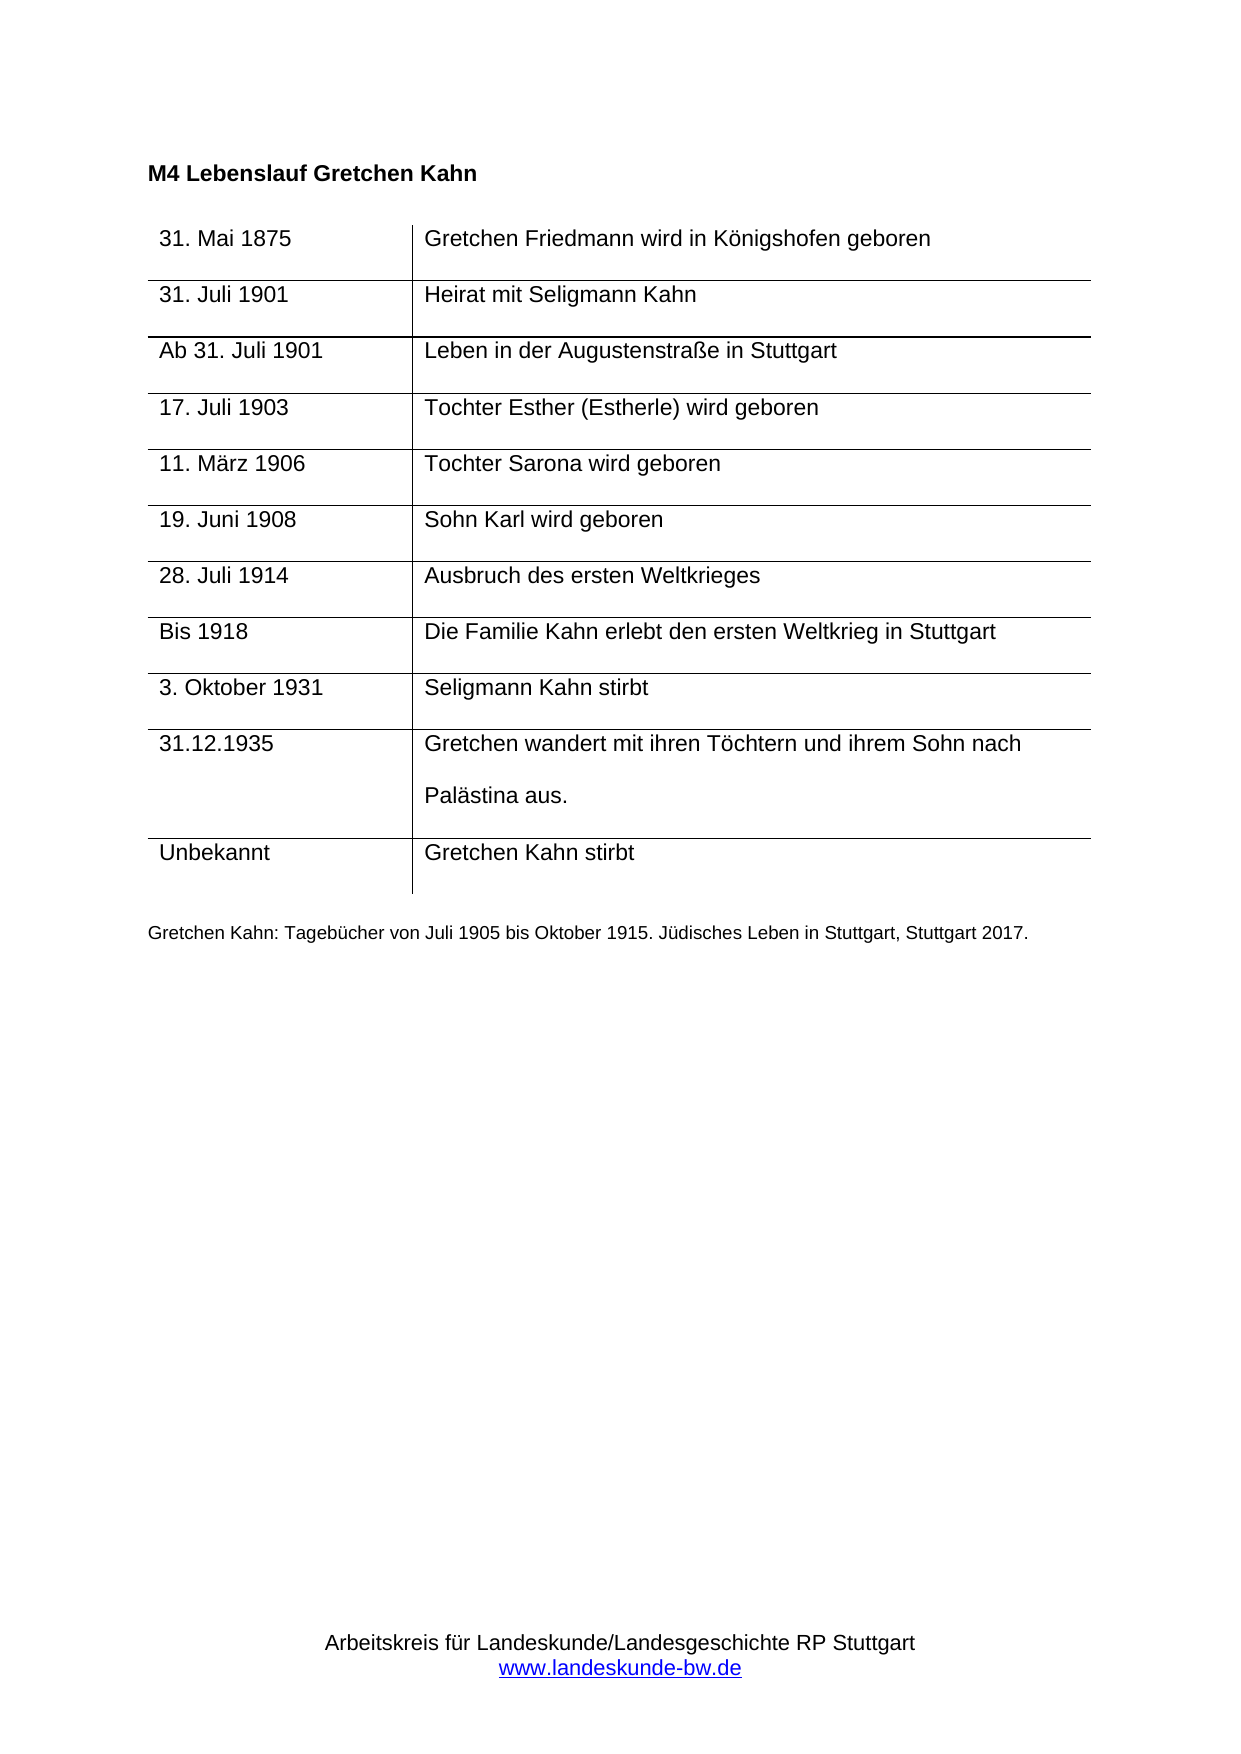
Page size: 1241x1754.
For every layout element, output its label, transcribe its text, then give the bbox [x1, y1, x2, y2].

table_cell 19. Juni 1908 [148, 506, 412, 561]
text M4 Lebenslauf Gretchen Kahn [148, 160, 1093, 186]
table_cell Tochter Sarona wird geboren [413, 450, 1091, 504]
table_cell 3. Oktober 1931 [148, 674, 412, 729]
table_cell Ausbruch des ersten Weltkrieges [413, 562, 1091, 617]
table_header 31. Mai 1875 [148, 225, 412, 280]
table_cell Seligmann Kahn stirbt [413, 674, 1091, 729]
text Gretchen Kahn: Tagebücher von Juli 1905 bis Oktober 1915. Jüdisches Leben in Stuttgart, Stuttgart 2017. [148, 922, 1093, 944]
table_cell Die Familie Kahn erlebt den ersten Weltkrieg in Stuttgart [413, 618, 1091, 673]
table_header Gretchen Friedmann wird in Königshofen geboren [413, 225, 1091, 280]
table_cell 17. Juli 1903 [148, 394, 412, 448]
table_cell Leben in der Augustenstraße in Stuttgart [413, 338, 1091, 392]
table_cell Gretchen wandert mit ihren Töchtern und ihrem Sohn nach Palästina aus. [413, 730, 1091, 837]
table_cell Tochter Esther (Estherle) wird geboren [413, 394, 1091, 448]
table_cell Gretchen Kahn stirbt [413, 839, 1091, 893]
table_cell Sohn Karl wird geboren [413, 506, 1091, 561]
table_cell Ab 31. Juli 1901 [148, 338, 412, 392]
table_cell Bis 1918 [148, 618, 412, 673]
table_cell 31.12.1935 [148, 730, 412, 837]
table_cell 28. Juli 1914 [148, 562, 412, 617]
table_cell 11. März 1906 [148, 450, 412, 504]
table_cell Heirat mit Seligmann Kahn [413, 281, 1091, 336]
table_cell 31. Juli 1901 [148, 281, 412, 336]
table_cell Unbekannt [148, 839, 412, 893]
